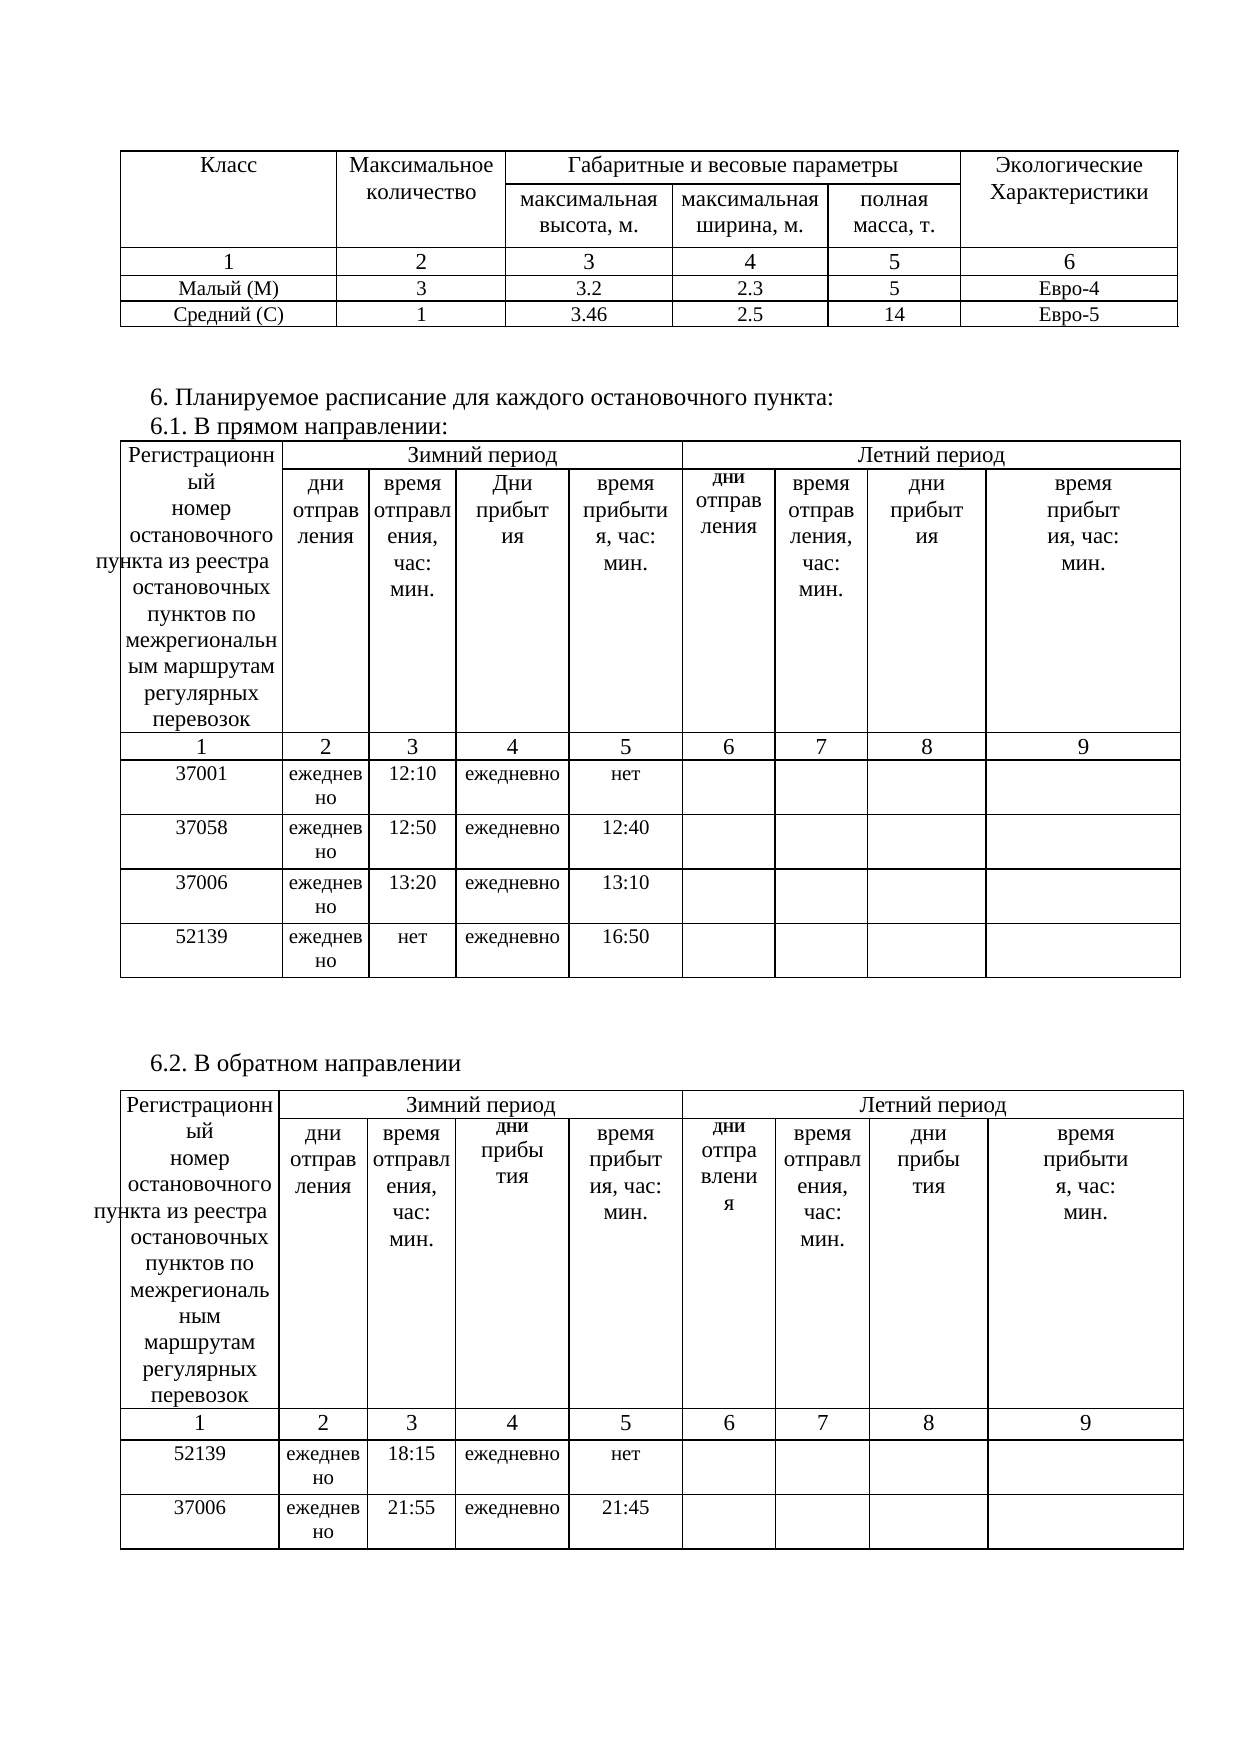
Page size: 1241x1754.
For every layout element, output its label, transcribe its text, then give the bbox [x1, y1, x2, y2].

table_cell 1 [337, 302, 505, 326]
table_cell 9 [989, 1409, 1183, 1439]
table_cell 3 [368, 1409, 455, 1439]
table_cell нет [570, 1441, 682, 1494]
table_cell 12:50 [370, 815, 455, 868]
table_cell 12:40 [570, 815, 682, 868]
table_cell 3 [337, 276, 505, 300]
table_cell [683, 761, 774, 814]
table_cell 3 [506, 248, 672, 274]
table_cell 37001 [121, 761, 282, 814]
table_cell 4 [457, 733, 568, 759]
table_cell 18:15 [368, 1441, 455, 1494]
table_cell 5 [570, 733, 682, 759]
table_cell 6 [961, 248, 1177, 274]
table_cell 7 [776, 1409, 869, 1439]
table_cell Средний (С) [121, 302, 336, 326]
table_cell дни прибы тия [870, 1119, 987, 1407]
table_cell [776, 924, 867, 977]
table_cell ежедневно [283, 870, 368, 922]
table_cell [868, 924, 985, 977]
table_cell [683, 870, 774, 922]
table_header Регистрационный номер остановочного пункта из реестра остановочных пунктов по межрегиональным маршрутам регулярных перевозок [121, 442, 282, 731]
table_cell время отправл ения, час: мин. [776, 1119, 869, 1407]
table_cell 16:50 [570, 924, 682, 977]
table_cell 1 [121, 1409, 278, 1439]
table_cell время отправл ения, час: мин. [370, 470, 455, 731]
table_cell ежедневно [457, 761, 568, 814]
table_cell 21:55 [368, 1495, 455, 1548]
table_cell 4 [456, 1409, 568, 1439]
table_cell ежедневно [457, 815, 568, 868]
table_cell 8 [870, 1409, 987, 1439]
table_cell 2.3 [673, 276, 827, 300]
table_cell 5 [829, 248, 960, 274]
table_cell [683, 924, 774, 977]
table_cell ДНИ прибы тия [456, 1119, 568, 1407]
table_cell [776, 870, 867, 922]
table_cell время отправ ления, час: мин. [776, 470, 867, 731]
table_cell [987, 815, 1180, 868]
table_cell нет [370, 924, 455, 977]
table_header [121, 1091, 278, 1407]
table_cell [987, 924, 1180, 977]
table_cell 21:45 [570, 1495, 682, 1548]
table_cell 13:20 [370, 870, 455, 922]
table_cell 2 [280, 1409, 367, 1439]
table_cell Дни прибыт ия [457, 470, 568, 731]
table_cell 52139 [121, 924, 282, 977]
table_cell максимальная высота, м. [506, 185, 672, 247]
table_cell время прибыти я, час: мин. [989, 1119, 1183, 1407]
table_cell ежедневно [456, 1495, 568, 1548]
table_cell [868, 815, 985, 868]
table_cell ДНИ отправ ления [683, 470, 774, 731]
table_cell [989, 1441, 1183, 1494]
table_header Габаритные и весовые параметры [506, 152, 960, 183]
table_cell ДНИ отпра влени я [683, 1119, 775, 1407]
table_cell 2.5 [673, 302, 827, 326]
table_cell ежедневно [283, 924, 368, 977]
table_cell 12:10 [370, 761, 455, 814]
table_cell 9 [987, 733, 1180, 759]
table_cell дни отправ ления [280, 1119, 367, 1407]
table_cell нет [570, 761, 682, 814]
table_cell 1 [121, 733, 282, 759]
table_cell время прибыт ия, час: мин. [987, 470, 1180, 731]
text 6. Планируемое расписание для каждого остановочного пункта: [150, 382, 1090, 411]
table_header Класс [121, 152, 336, 247]
table_cell ежедневно [457, 924, 568, 977]
table_cell время прибыти я, час: мин. [570, 470, 682, 731]
table_cell [870, 1495, 987, 1548]
table_cell 7 [776, 733, 867, 759]
table_header Экологические Характеристики [961, 152, 1177, 247]
table_header Максимальное количество [337, 152, 505, 247]
table_cell 5 [570, 1409, 682, 1439]
table_cell 2 [283, 733, 368, 759]
table_header Зимний период [280, 1091, 682, 1118]
table_cell ежедневно [283, 761, 368, 814]
table_cell максимальная ширина, м. [673, 185, 827, 247]
table_cell 6 [683, 1409, 775, 1439]
table_cell 13:10 [570, 870, 682, 922]
table_cell [987, 761, 1180, 814]
table_cell [683, 1441, 775, 1494]
table_cell ежедневно [457, 870, 568, 922]
table_cell ежедневно [280, 1495, 367, 1548]
table_cell Евро-5 [961, 302, 1177, 326]
table_cell 8 [868, 733, 985, 759]
text 6.2. В обратном направлении [150, 1048, 1090, 1077]
table_cell [776, 815, 867, 868]
table_header Летний период [683, 442, 1180, 468]
table_cell 4 [673, 248, 827, 274]
table_cell 3 [370, 733, 455, 759]
table_cell 3.2 [506, 276, 672, 300]
table_cell [776, 1441, 869, 1494]
table_cell 2 [337, 248, 505, 274]
table_cell [683, 815, 774, 868]
table_header Зимний период [283, 442, 682, 468]
table_cell 37006 [121, 870, 282, 922]
table_header Летний период [683, 1091, 1183, 1118]
table_cell [989, 1495, 1183, 1548]
table_cell ежедневно [283, 815, 368, 868]
table_cell [776, 761, 867, 814]
table_cell Малый (М) [121, 276, 336, 300]
table_cell 52139 [121, 1441, 278, 1494]
table_cell ежедневно [280, 1441, 367, 1494]
table_cell [987, 870, 1180, 922]
table_cell дни отправ ления [283, 470, 368, 731]
table_cell [776, 1495, 869, 1548]
table_cell [870, 1441, 987, 1494]
table_cell дни прибыт ия [868, 470, 985, 731]
table_cell [868, 761, 985, 814]
table_cell [683, 1495, 775, 1548]
table_cell полная масса, т. [829, 185, 960, 247]
table_cell 3.46 [506, 302, 672, 326]
table_cell 1 [121, 248, 336, 274]
table_cell 6 [683, 733, 774, 759]
table_cell ежедневно [456, 1441, 568, 1494]
table_cell 5 [829, 276, 960, 300]
table_cell [868, 870, 985, 922]
table_cell 14 [829, 302, 960, 326]
table_cell время прибыт ия, час: мин. [570, 1119, 682, 1407]
table_cell 37058 [121, 815, 282, 868]
text 6.1. В прямом направлении: [150, 411, 1090, 440]
table_cell 37006 [121, 1495, 278, 1548]
table_cell Евро-4 [961, 276, 1177, 300]
table_cell время отправл ения, час: мин. [368, 1119, 455, 1407]
